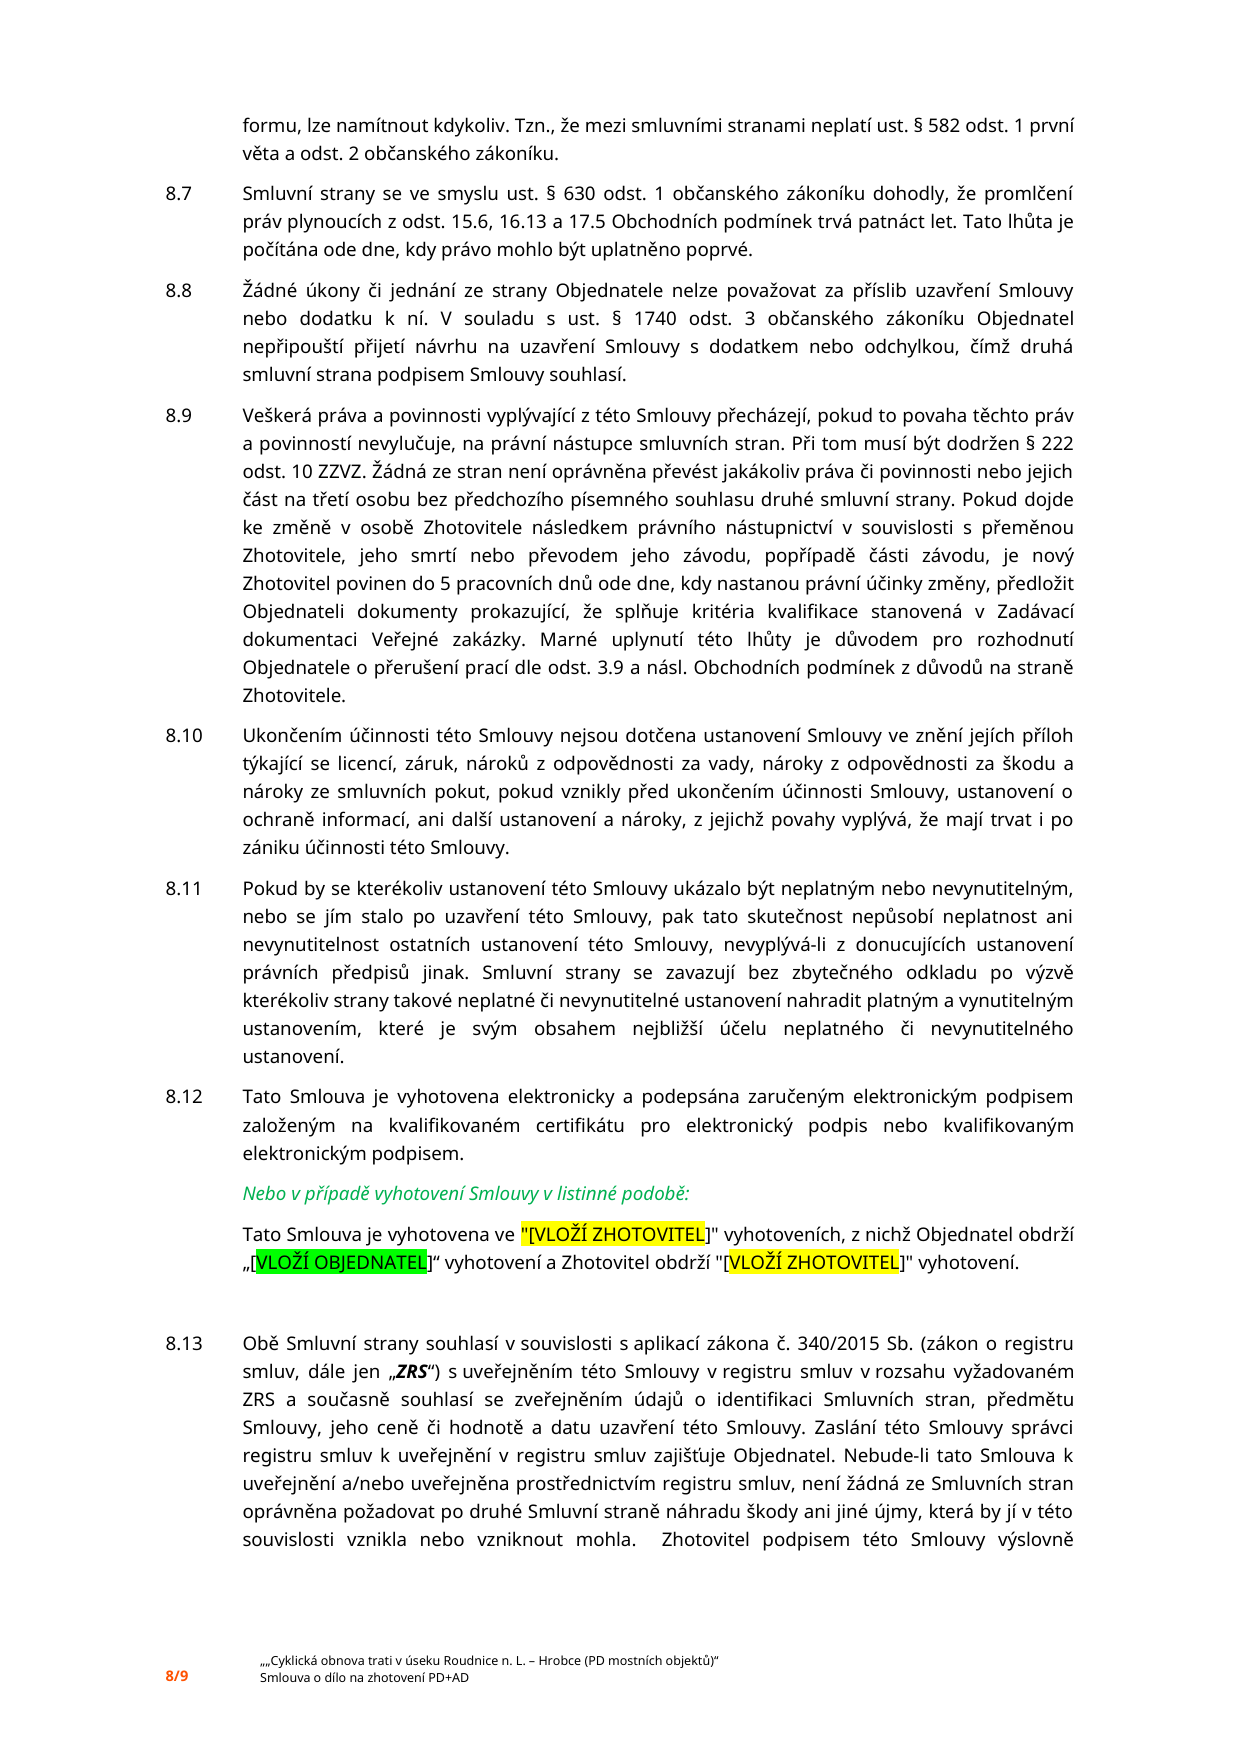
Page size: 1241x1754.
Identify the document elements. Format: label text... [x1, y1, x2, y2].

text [165, 1330, 1075, 1552]
text Veškerá práva a povinnosti vyplývající z této Smlouvy přecházejí, pokud to povaha těchto práv a povinností nevylučuje, na právní nástupce smluvních stran. Při tom musí být dodržen § 222 odst. 10 ZZVZ. Žádná ze stran není oprávněna převést jakákoliv práva či povinnosti nebo jejich část na třetí osobu bez předchozího písemného souhlasu druhé smluvní strany. Pokud dojde ke změně v osobě Zhotovitele následkem právního nástupnictví v souvislosti s přeměnou Zhotovitele, jeho smrtí nebo převodem jeho závodu, popřípadě části závodu, je nový Zhotovitel povinen do 5 pracovních dnů ode dne, kdy nastanou právní účinky změny, předložit Objednateli dokumenty prokazující, že splňuje kritéria kvalifikace stanovená v Zadávací dokumentaci Veřejné zakázky. Marné uplynutí této lhůty je důvodem pro rozhodnutí Objednatele o přerušení prací dle odst. 3.9 a násl. Obchodních podmínek z důvodů na straně Zhotovitele. [165, 402, 1075, 708]
list Tato Smlouva je vyhotovena elektronicky a podepsána zaručeným elektronickým podpisem založeným na kvalifikovaném certifikátu pro elektronický podpis nebo kvalifikovaným elektronickým podpisem. [165, 1084, 1075, 1165]
text Ukončením účinnosti této Smlouvy nejsou dotčena ustanovení Smlouvy ve znění jejích příloh týkající se licencí, záruk, nároků z odpovědnosti za vady, nároky z odpovědnosti za škodu a nároky ze smluvních pokut, pokud vznikly před ukončením účinnosti Smlouvy, ustanovení o ochraně informací, ani další ustanovení a nároky, z jejichž povahy vyplývá, že mají trvat i po zániku účinnosti této Smlouvy. [165, 723, 1075, 860]
text Smluvní strany se ve smyslu ust. § 630 odst. 1 občanského zákoníku dohodly, že promlčení práv plynoucích z odst. 15.6, 16.13 a 17.5 Obchodních podmínek trvá patnáct let. Tato lhůta je počítána ode dne, kdy právo mohlo být uplatněno poprvé. [165, 181, 1075, 262]
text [165, 112, 1075, 166]
text Žádné úkony či jednání ze strany Objednatele nelze považovat za příslib uzavření Smlouvy nebo dodatku k ní. V souladu s ust. § 1740 odst. 3 občanského zákoníku Objednatel nepřipouští přijetí návrhu na uzavření Smlouvy s dodatkem nebo odchylkou, čímž druhá smluvní strana podpisem Smlouvy souhlasí. [165, 277, 1075, 387]
text Tato Smlouva je vyhotovena ve "[VLOŽÍ ZHOTOVITEL]" vyhotoveních, z nichž Objednatel obdrží „[VLOŽÍ OBJEDNATEL]“ vyhotovení a Zhotovitel obdrží "[VLOŽÍ ZHOTOVITEL]" vyhotovení. [242, 1221, 1075, 1274]
text Nebo v případě vyhotovení Smlouvy v listinné podobě: [242, 1180, 1075, 1206]
text Pokud by se kterékoliv ustanovení této Smlouvy ukázalo být neplatným nebo nevynutitelným, nebo se jím stalo po uzavření této Smlouvy, pak tato skutečnost nepůsobí neplatnost ani nevynutitelnost ostatních ustanovení této Smlouvy, nevyplývá-li z donucujících ustanovení právních předpisů jinak. Smluvní strany se zavazují bez zbytečného odkladu po výzvě kterékoliv strany takové neplatné či nevynutitelné ustanovení nahradit platným a vynutitelným ustanovením, které je svým obsahem nejbližší účelu neplatného či nevynutitelného ustanovení. [165, 875, 1075, 1069]
